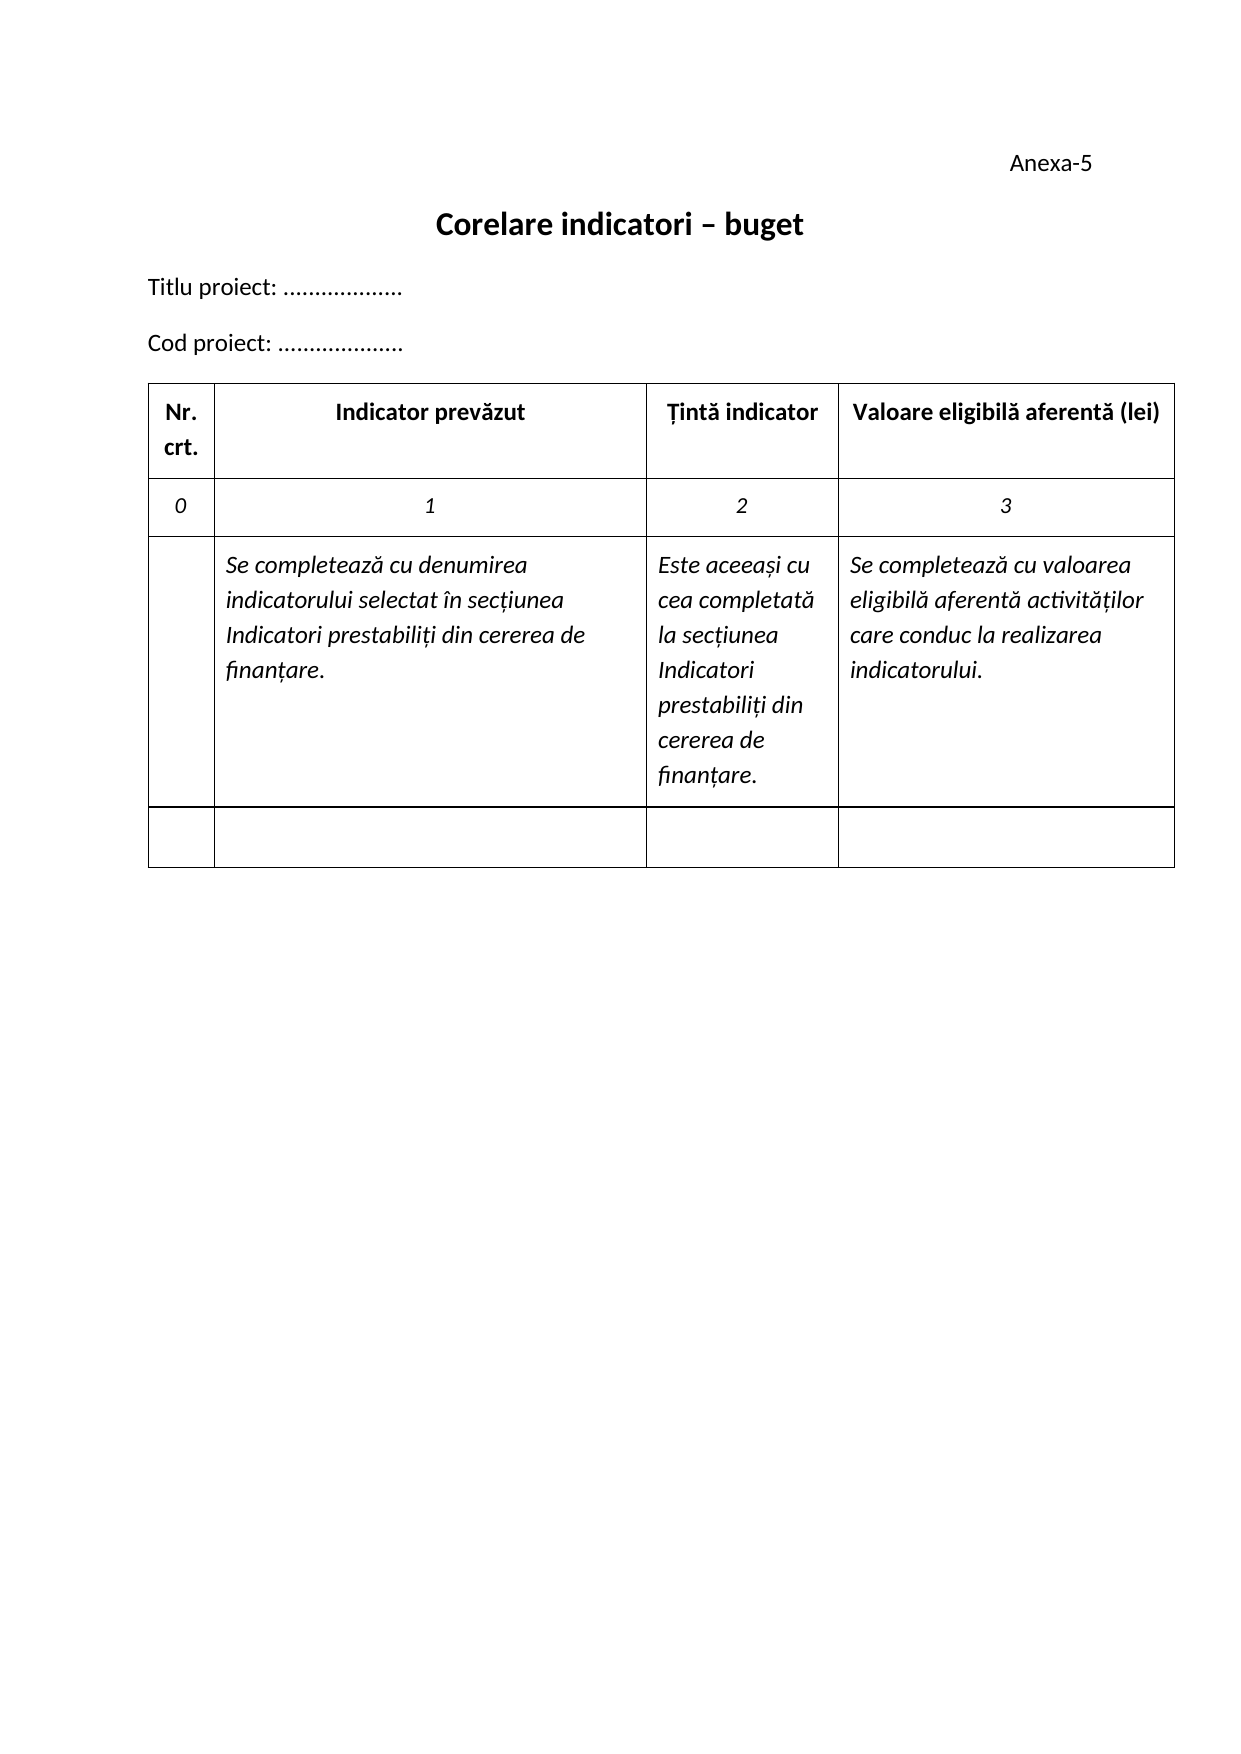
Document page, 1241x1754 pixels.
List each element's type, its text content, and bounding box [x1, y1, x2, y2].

table_header Indicator prevăzut [215, 384, 646, 478]
table_cell [839, 808, 1174, 867]
table_cell Este aceeași cu cea completată la secțiunea Indicatori prestabiliți din cererea de finanțare. [647, 537, 838, 806]
table_cell [215, 808, 646, 867]
table_cell 2 [647, 479, 838, 536]
table_cell 0 [149, 479, 214, 536]
table_cell [149, 537, 214, 806]
text Titlu proiect: ................... [148, 271, 1093, 302]
table_cell Se completează cu denumirea indicatorului selectat în secțiunea Indicatori prestabiliți din cererea de finanțare. [215, 537, 646, 806]
text Anexa-5 [148, 148, 1093, 178]
table_header Țintă indicator [647, 384, 838, 478]
table_header Valoare eligibilă aferentă (lei) [839, 384, 1174, 478]
table_cell 1 [215, 479, 646, 536]
text Cod proiect: .................... [148, 327, 1093, 357]
text Corelare indicatori – buget [148, 203, 1093, 244]
table_header Nr. crt. [149, 384, 214, 478]
table_cell 3 [839, 479, 1174, 536]
table_cell [647, 808, 838, 867]
table_cell [149, 808, 214, 867]
table_cell Se completează cu valoarea eligibilă aferentă activităților care conduc la realizarea indicatorului. [839, 537, 1174, 806]
